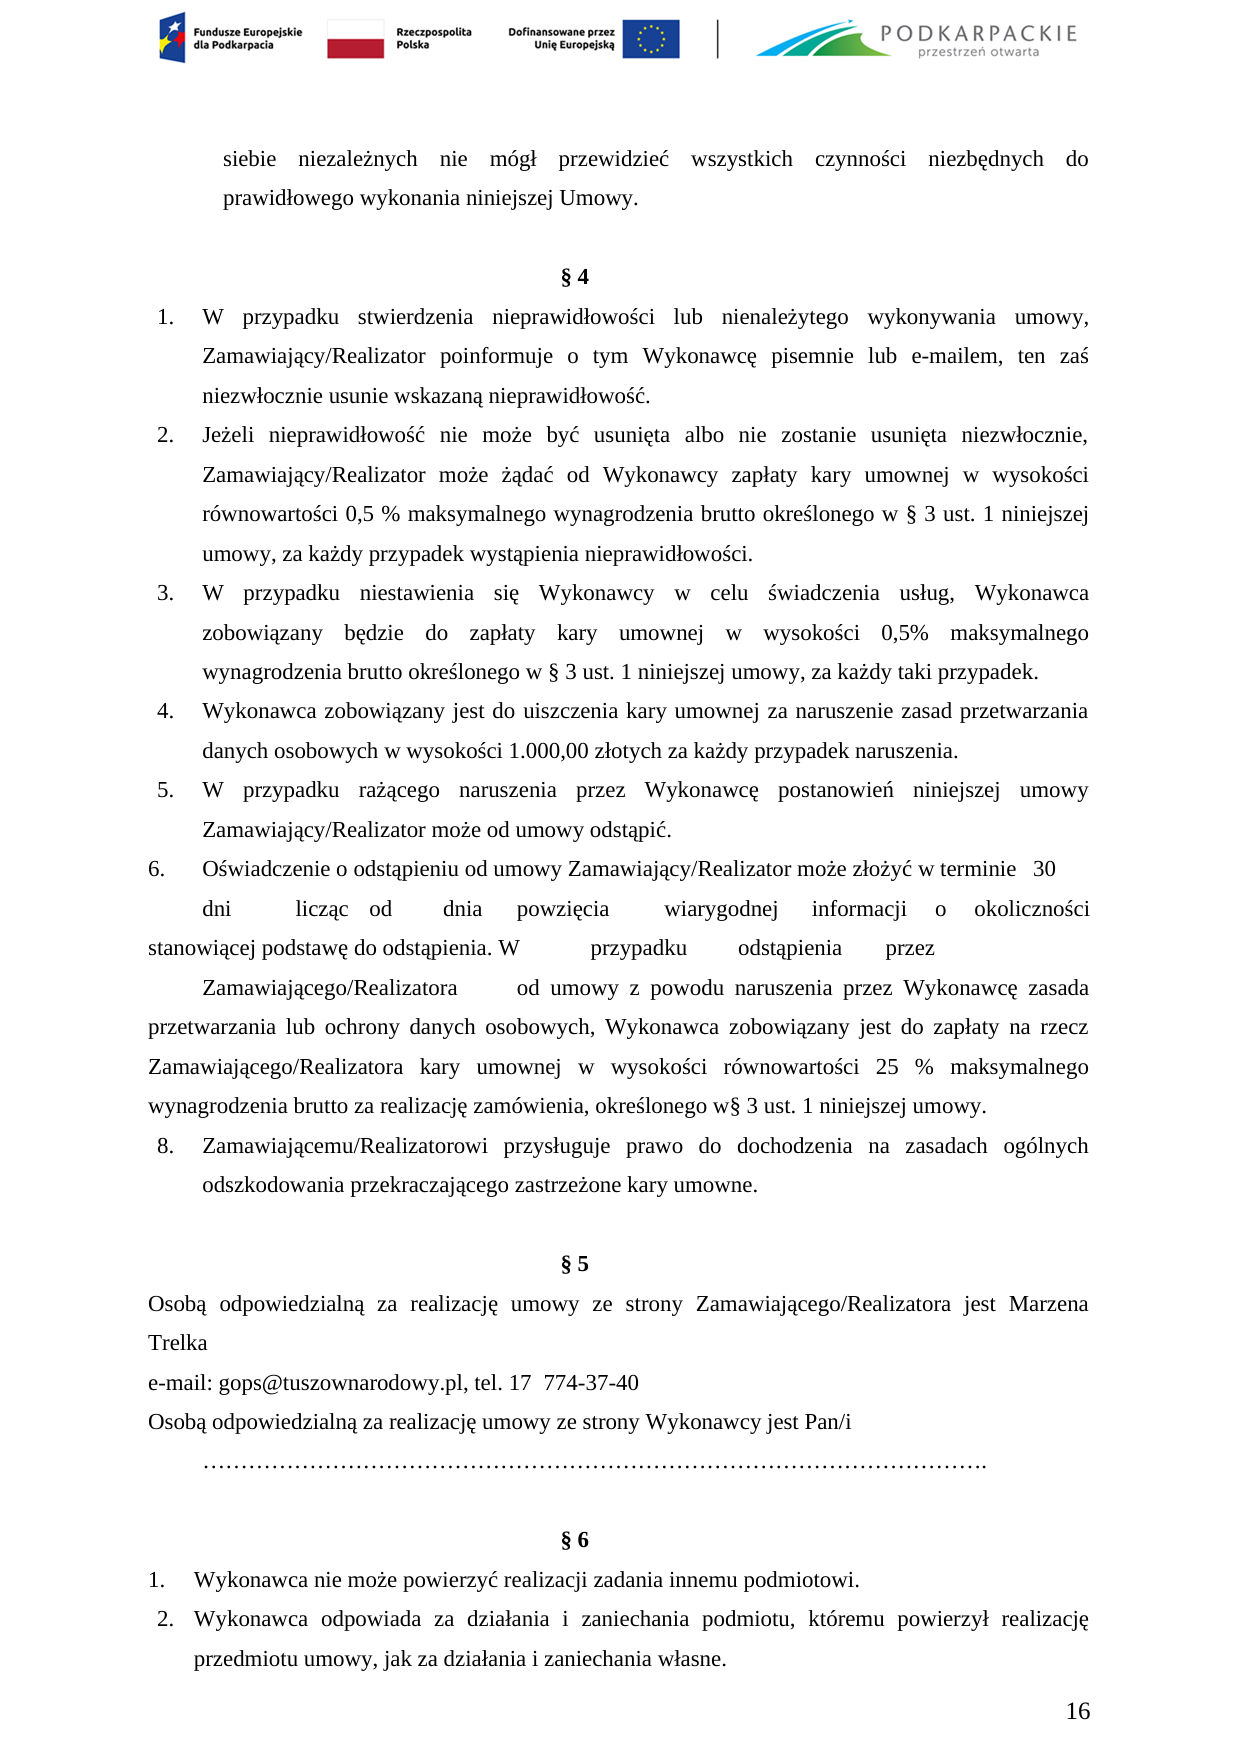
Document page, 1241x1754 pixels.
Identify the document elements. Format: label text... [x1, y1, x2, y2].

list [185, 145, 1090, 211]
text § 5 [560, 1250, 1090, 1277]
text Osobą odpowiedzialną za realizację umowy ze strony Zamawiającego/Realizatora jest Marzena Trelka [148, 1290, 1090, 1356]
list W przypadku niestawienia się Wykonawcy w celu świadczenia usług, Wykonawca zobowiązany będzie do zapłaty kary umownej w wysokości 0,5% maksymalnego wynagrodzenia brutto określonego w § 3 ust. 1 niniejszej umowy, za każdy taki przypadek. [157, 579, 1090, 684]
list Zamawiającemu/Realizatorowi przysługuje prawo do dochodzenia na zasadach ogólnych odszkodowania przekraczającego zastrzeżone kary umowne. [157, 1132, 1090, 1198]
list Oświadczenie o odstąpieniu od umowy Zamawiający/Realizator może złożyć w terminie 30 dni licząc od dnia powzięcia wiarygodnej informacji o okoliczności stanowiącej podstawę do odstąpienia. W przypadku odstąpienia przez Zamawiającego/Realizatora od umowy z powodu naruszenia przez Wykonawcę zasada przetwarzania lub ochrony danych osobowych, Wykonawca zobowiązany jest do zapłaty na rzecz Zamawiającego/Realizatora kary umownej w wysokości równowartości 25 % maksymalnego wynagrodzenia brutto za realizację zamówienia, określonego w§ 3 ust. 1 niniejszej umowy. [148, 855, 1090, 1119]
list Wykonawca odpowiada za działania i zaniechania podmiotu, któremu powierzył realizację przedmiotu umowy, jak za działania i zaniechania własne. [157, 1606, 1090, 1671]
text e-mail: gops@tuszownarodowy.pl, tel. 17 774-37-40 [148, 1369, 1090, 1395]
list W przypadku stwierdzenia nieprawidłowości lub nienależytego wykonywania umowy, Zamawiający/Realizator poinformuje o tym Wykonawcę pisemnie lub e-mailem, ten zaś niezwłocznie usunie wskazaną nieprawidłowość. [157, 303, 1090, 408]
picture [147, 0, 1088, 77]
text Osobą odpowiedzialną za realizację umowy ze strony Wykonawcy jest Pan/i [148, 1408, 1090, 1434]
list W przypadku rażącego naruszenia przez Wykonawcę postanowień niniejszej umowy Zamawiający/Realizator może od umowy odstąpić. [157, 776, 1090, 842]
text …………………………………………………………………………………………. [202, 1448, 1090, 1474]
list Wykonawca zobowiązany jest do uiszczenia kary umownej za naruszenie zasad przetwarzania danych osobowych w wysokości 1.000,00 złotych za każdy przypadek naruszenia. [157, 697, 1090, 763]
list Wykonawca nie może powierzyć realizacji zadania innemu podmiotowi. [148, 1566, 1090, 1592]
text § 6 [560, 1527, 1090, 1553]
list Jeżeli nieprawidłowość nie może być usunięta albo nie zostanie usunięta niezwłocznie, Zamawiający/Realizator może żądać od Wykonawcy zapłaty kary umownej w wysokości równowartości 0,5 % maksymalnego wynagrodzenia brutto określonego w § 3 ust. 1 niniejszej umowy, za każdy przypadek wystąpienia nieprawidłowości. [157, 421, 1090, 566]
text § 4 [560, 263, 1090, 289]
